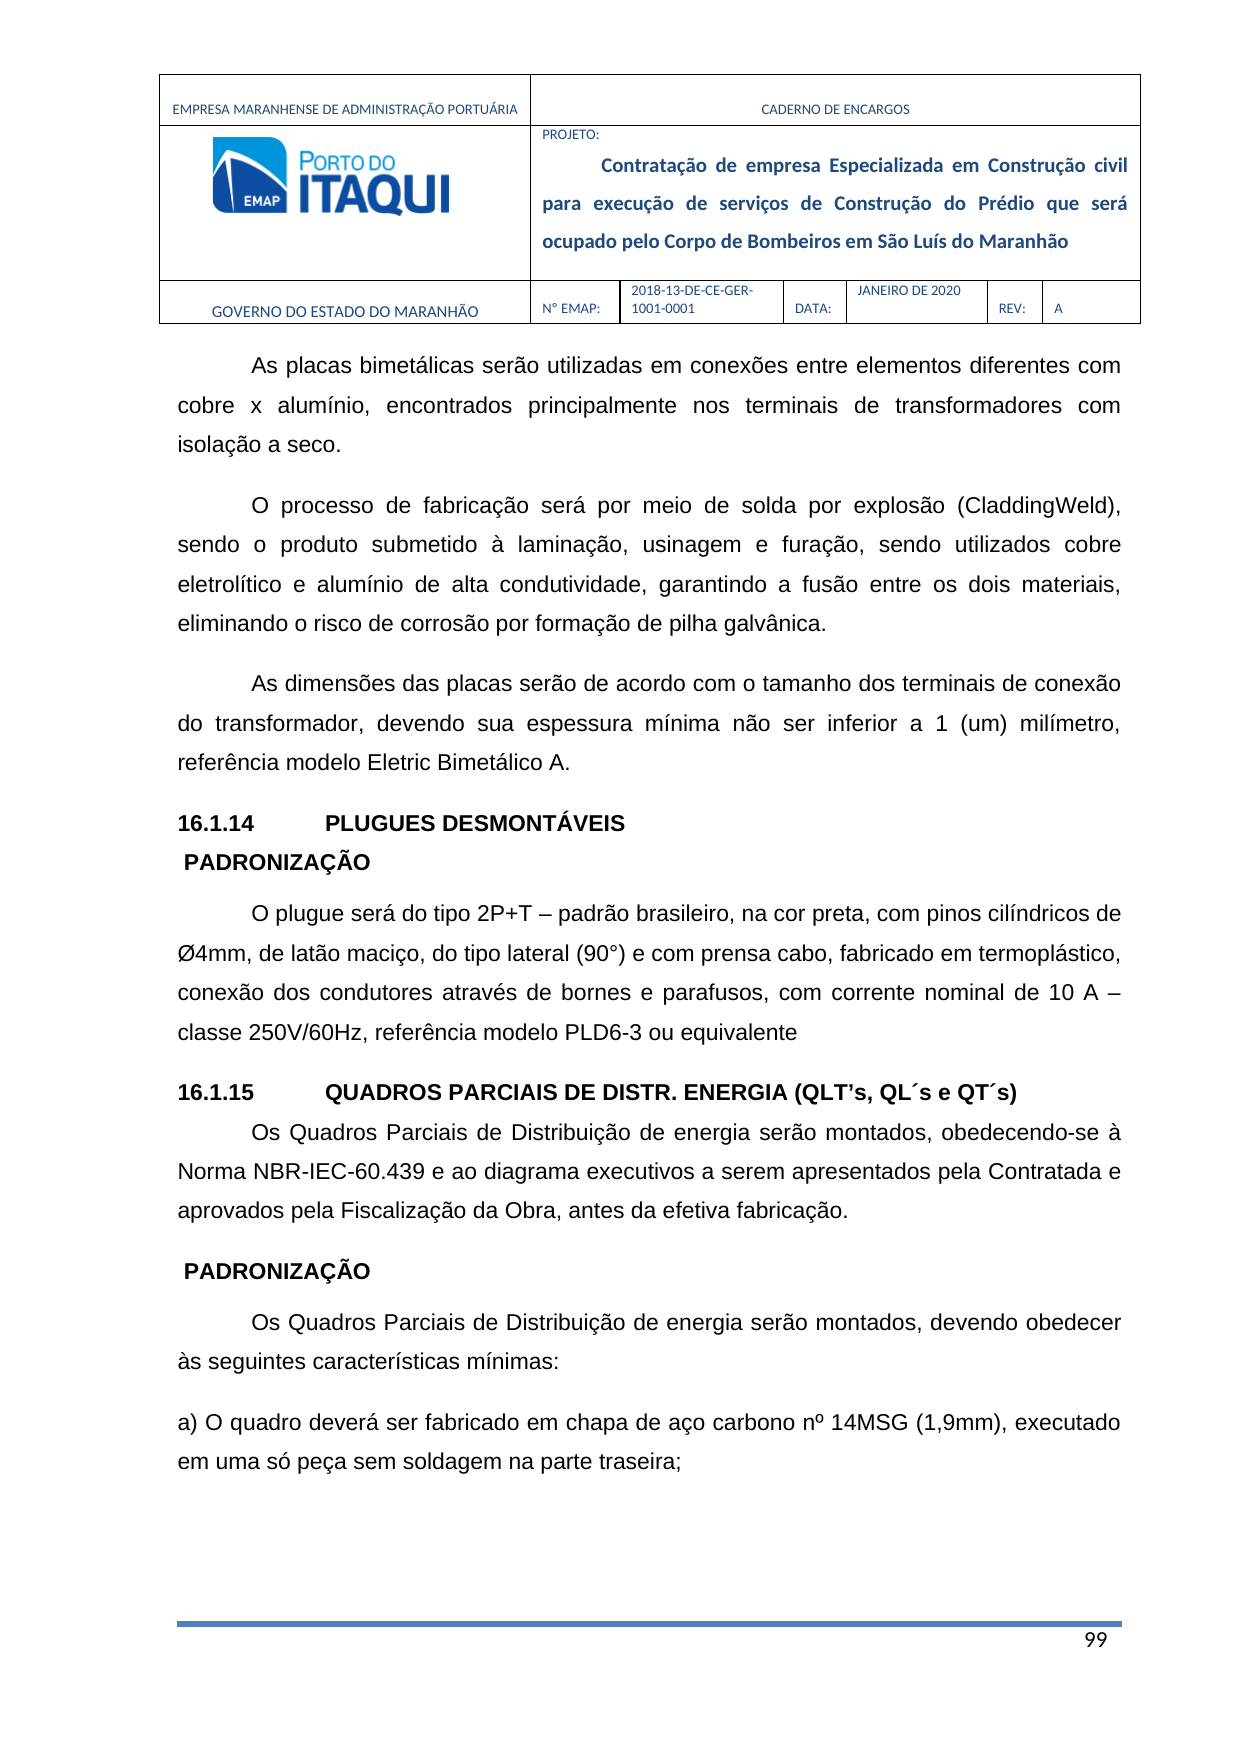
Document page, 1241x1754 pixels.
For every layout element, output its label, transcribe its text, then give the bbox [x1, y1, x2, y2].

subtitle QUADROS PARCIAIS DE DISTR. ENERGIA (QLT’s, QL´s e QT´s) [177, 1079, 1122, 1105]
text As placas bimetálicas serão utilizadas em conexões entre elementos diferentes com cobre x alumínio, encontrados principalmente nos terminais de transformadores com isolação a seco. [177, 352, 1122, 458]
text As dimensões das placas serão de acordo com o tamanho dos terminais de conexão do transformador, devendo sua espessura mínima não ser inferior a 1 (um) milímetro, referência modelo Eletric Bimetálico A. [177, 670, 1122, 776]
text PADRONIZAÇÃO [177, 1258, 1122, 1284]
subtitle PLUGUES DESMONTÁVEIS [177, 810, 1122, 836]
text Os Quadros Parciais de Distribuição de energia serão montados, obedecendo-se à Norma NBR-IEC-60.439 e ao diagrama executivos a serem apresentados pela Contratada e aprovados pela Fiscalização da Obra, antes da efetiva fabricação. [177, 1118, 1122, 1224]
text Os Quadros Parciais de Distribuição de energia serão montados, devendo obedecer às seguintes características mínimas: [177, 1309, 1122, 1374]
picture [212, 137, 449, 216]
text PADRONIZAÇÃO [177, 849, 1122, 876]
text O plugue será do tipo 2P+T – padrão brasileiro, na cor preta, com pinos cilíndricos de Ø4mm, de latão maciço, do tipo lateral (90°) e com prensa cabo, fabricado em termoplástico, conexão dos condutores através de bornes e parafusos, com corrente nominal de 10 A – classe 250V/60Hz, referência modelo PLD6-3 ou equivalente [177, 900, 1122, 1045]
text O processo de fabricação será por meio de solda por explosão (CladdingWeld), sendo o produto submetido à laminação, usinagem e furação, sendo utilizados cobre eletrolítico e alumínio de alta condutividade, garantindo a fusão entre os dois materiais, eliminando o risco de corrosão por formação de pilha galvânica. [177, 492, 1122, 636]
text a) O quadro deverá ser fabricado em chapa de aço carbono nº 14MSG (1,9mm), executado em uma só peça sem soldagem na parte traseira; [177, 1408, 1122, 1474]
